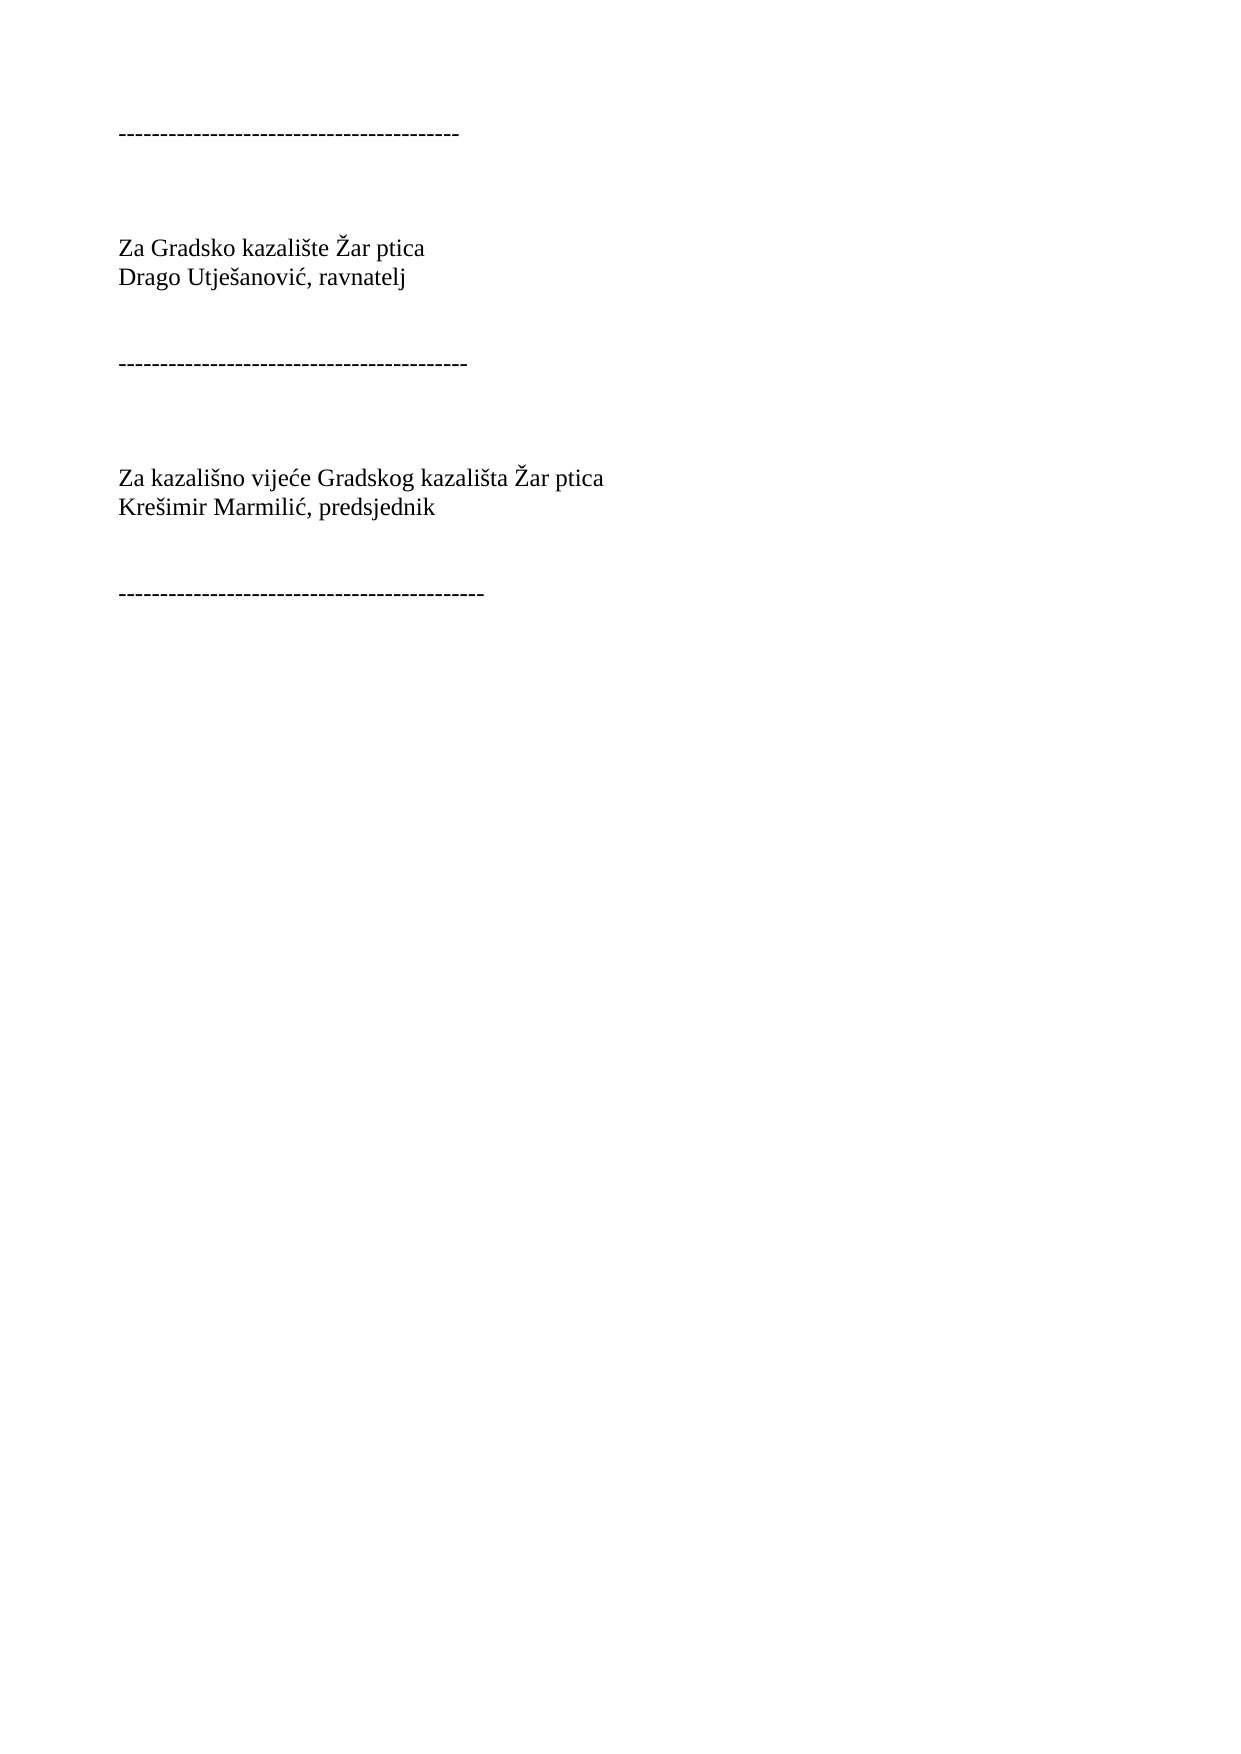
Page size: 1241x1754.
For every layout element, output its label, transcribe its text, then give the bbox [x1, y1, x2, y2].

text -------------------------------------------- [118, 578, 1122, 607]
text Za Gradsko kazalište Žar ptica [118, 233, 1122, 262]
text Krešimir Marmilić, predsjednik [118, 492, 1122, 521]
text Drago Utješanović, ravnatelj [118, 262, 1122, 291]
text ----------------------------------------- [118, 118, 1122, 147]
text ------------------------------------------ [118, 348, 1122, 377]
text Za kazališno vijeće Gradskog kazališta Žar ptica [118, 463, 1122, 492]
